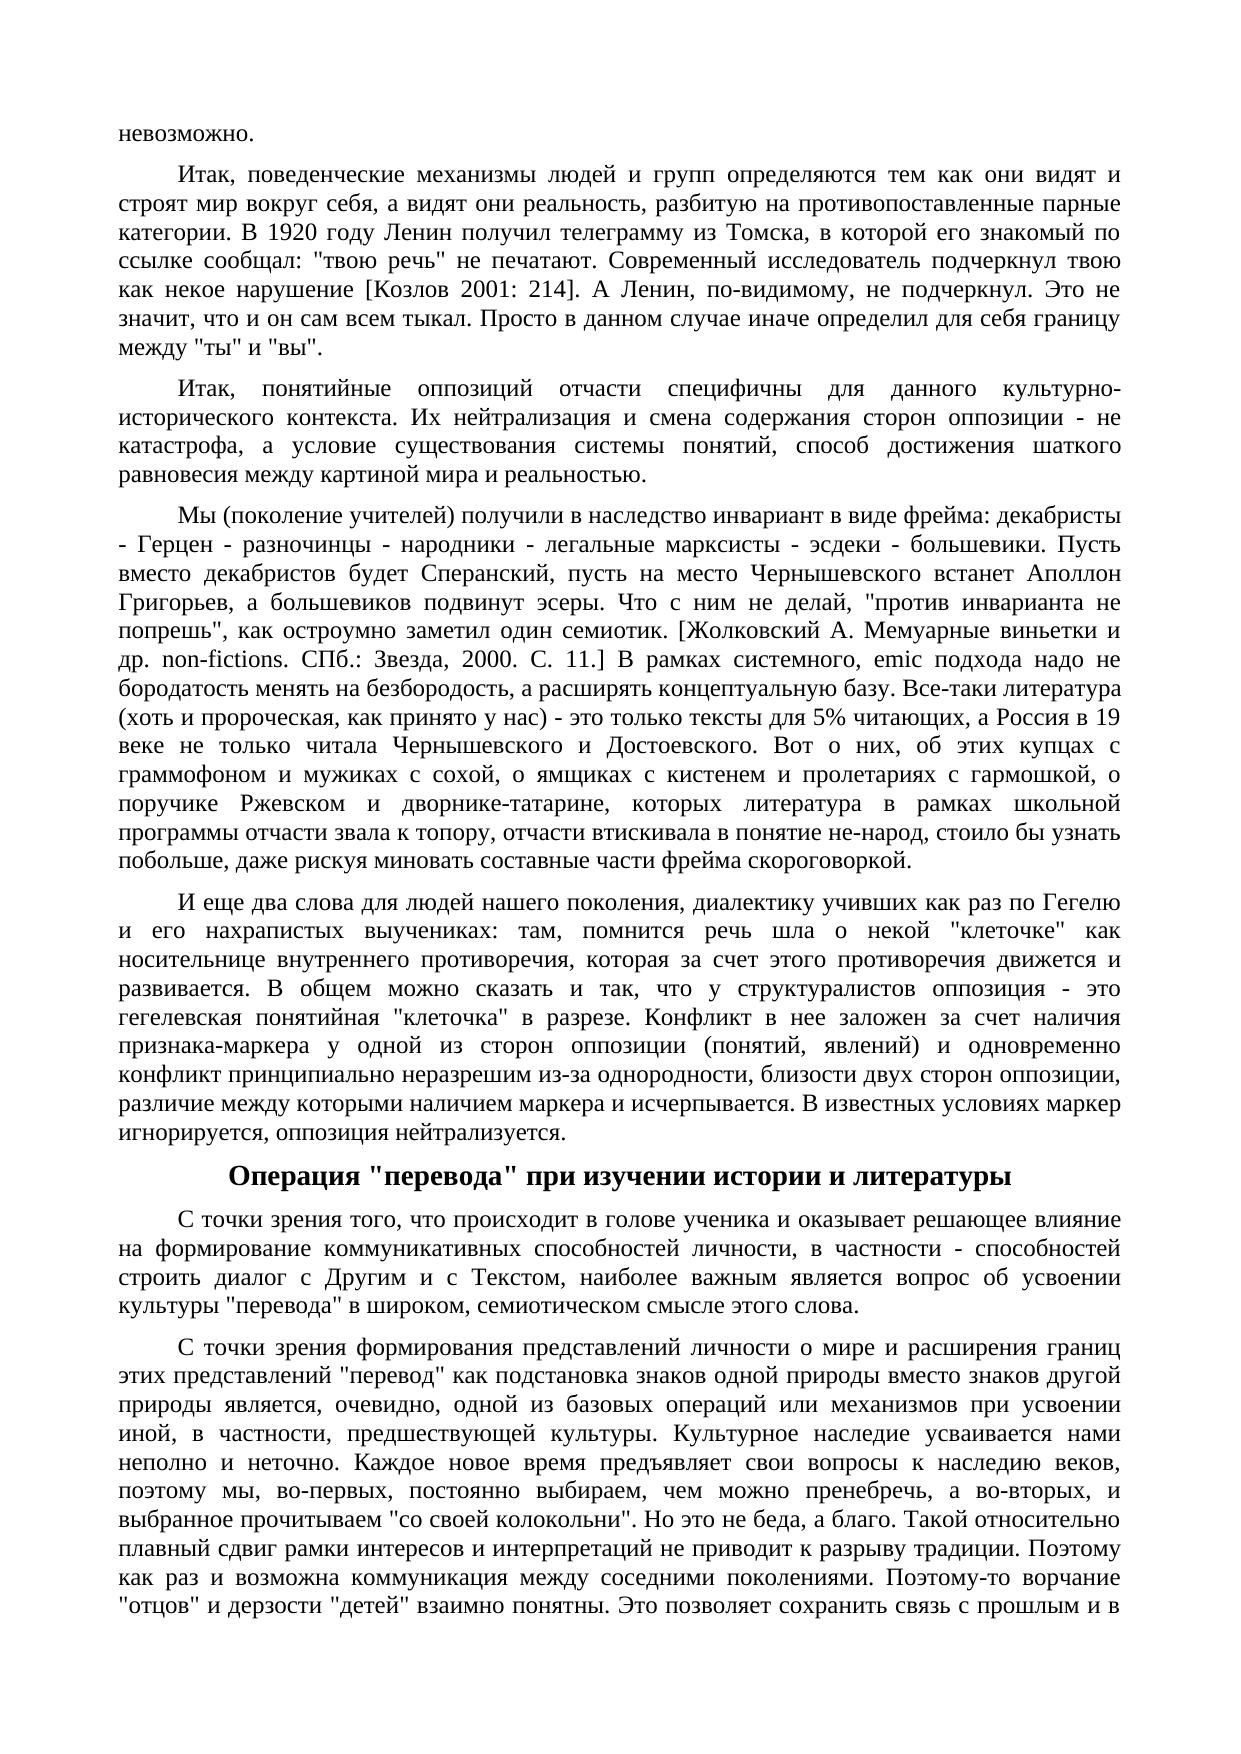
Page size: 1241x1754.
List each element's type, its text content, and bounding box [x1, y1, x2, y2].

text И еще два слова для людей нашего поколения, диалектику учивших как раз по Гегелю и его нахрапистых выучениках: там, помнится речь шла о некой "клеточке" как носительнице внутреннего противоречия, которая за счет этого противоречия движется и развивается. В общем можно сказать и так, что у структуралистов оппозиция - это гегелевская понятийная "клеточка" в разрезе. Конфликт в нее заложен за счет наличия признака-маркера у одной из сторон оппозиции (понятий, явлений) и одновременно конфликт принципиально неразрешим из-за однородности, близости двух сторон оппозиции, различие между которыми наличием маркера и исчерпывается. В известных условиях маркер игнорируется, оппозиция нейтрализуется. [118, 887, 1122, 1146]
text С точки зрения того, что происходит в голове ученика и оказывает решающее влияние на формирование коммуникативных способностей личности, в частности - способностей строить диалог с Другим и с Текстом, наиболее важным является вопрос об усвоении культуры "перевода" в широком, семиотическом смысле этого слова. [118, 1204, 1122, 1319]
text Операция "перевода" при изучении истории и литературы [118, 1158, 1122, 1192]
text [118, 1332, 1122, 1619]
text Мы (поколение учителей) получили в наследство инвариант в виде фрейма: декабристы - Герцен - разночинцы - народники - легальные марксисты - эсдеки - большевики. Пусть вместо декабристов будет Сперанский, пусть на место Чернышевского встанет Аполлон Григорьев, а большевиков подвинут эсеры. Что с ним не делай, "против инварианта не попрешь", как остроумно заметил один семиотик. [Жолковский А. Мемуарные виньетки и др. non-fictions. СПб.: Звезда, 2000. С. 11.] В рамках системного, emic подхода надо не бородатость менять на безбородость, а расширять концептуальную базу. Все-таки литература (хоть и пророческая, как принято у нас) - это только тексты для 5% читающих, а Россия в 19 веке не только читала Чернышевского и Достоевского. Вот о них, об этих купцах с граммофоном и мужиках с сохой, о ямщиках с кистенем и пролетариях с гармошкой, о поручике Ржевском и дворнике-татарине, которых литература в рамках школьной программы отчасти звала к топору, отчасти втискивала в понятие не-народ, стоило бы узнать побольше, даже рискуя миновать составные части фрейма скороговоркой. [118, 501, 1122, 874]
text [118, 118, 1122, 147]
text Итак, поведенческие механизмы людей и групп определяются тем как они видят и строят мир вокруг себя, а видят они реальность, разбитую на противопоставленные парные категории. В 1920 году Ленин получил телеграмму из Томска, в которой его знакомый по ссылке сообщал: "твою речь" не печатают. Современный исследователь подчеркнул твою как некое нарушение [Козлов 2001: 214]. А Ленин, по-видимому, не подчеркнул. Это не значит, что и он сам всем тыкал. Просто в данном случае иначе определил для себя границу между "ты" и "вы". [118, 159, 1122, 361]
text Итак, понятийные оппозиций отчасти специфичны для данного культурно-исторического контекста. Их нейтрализация и смена содержания сторон оппозиции - не катастрофа, а условие существования системы понятий, способ достижения шаткого равновесия между картиной мира и реальностью. [118, 373, 1122, 488]
